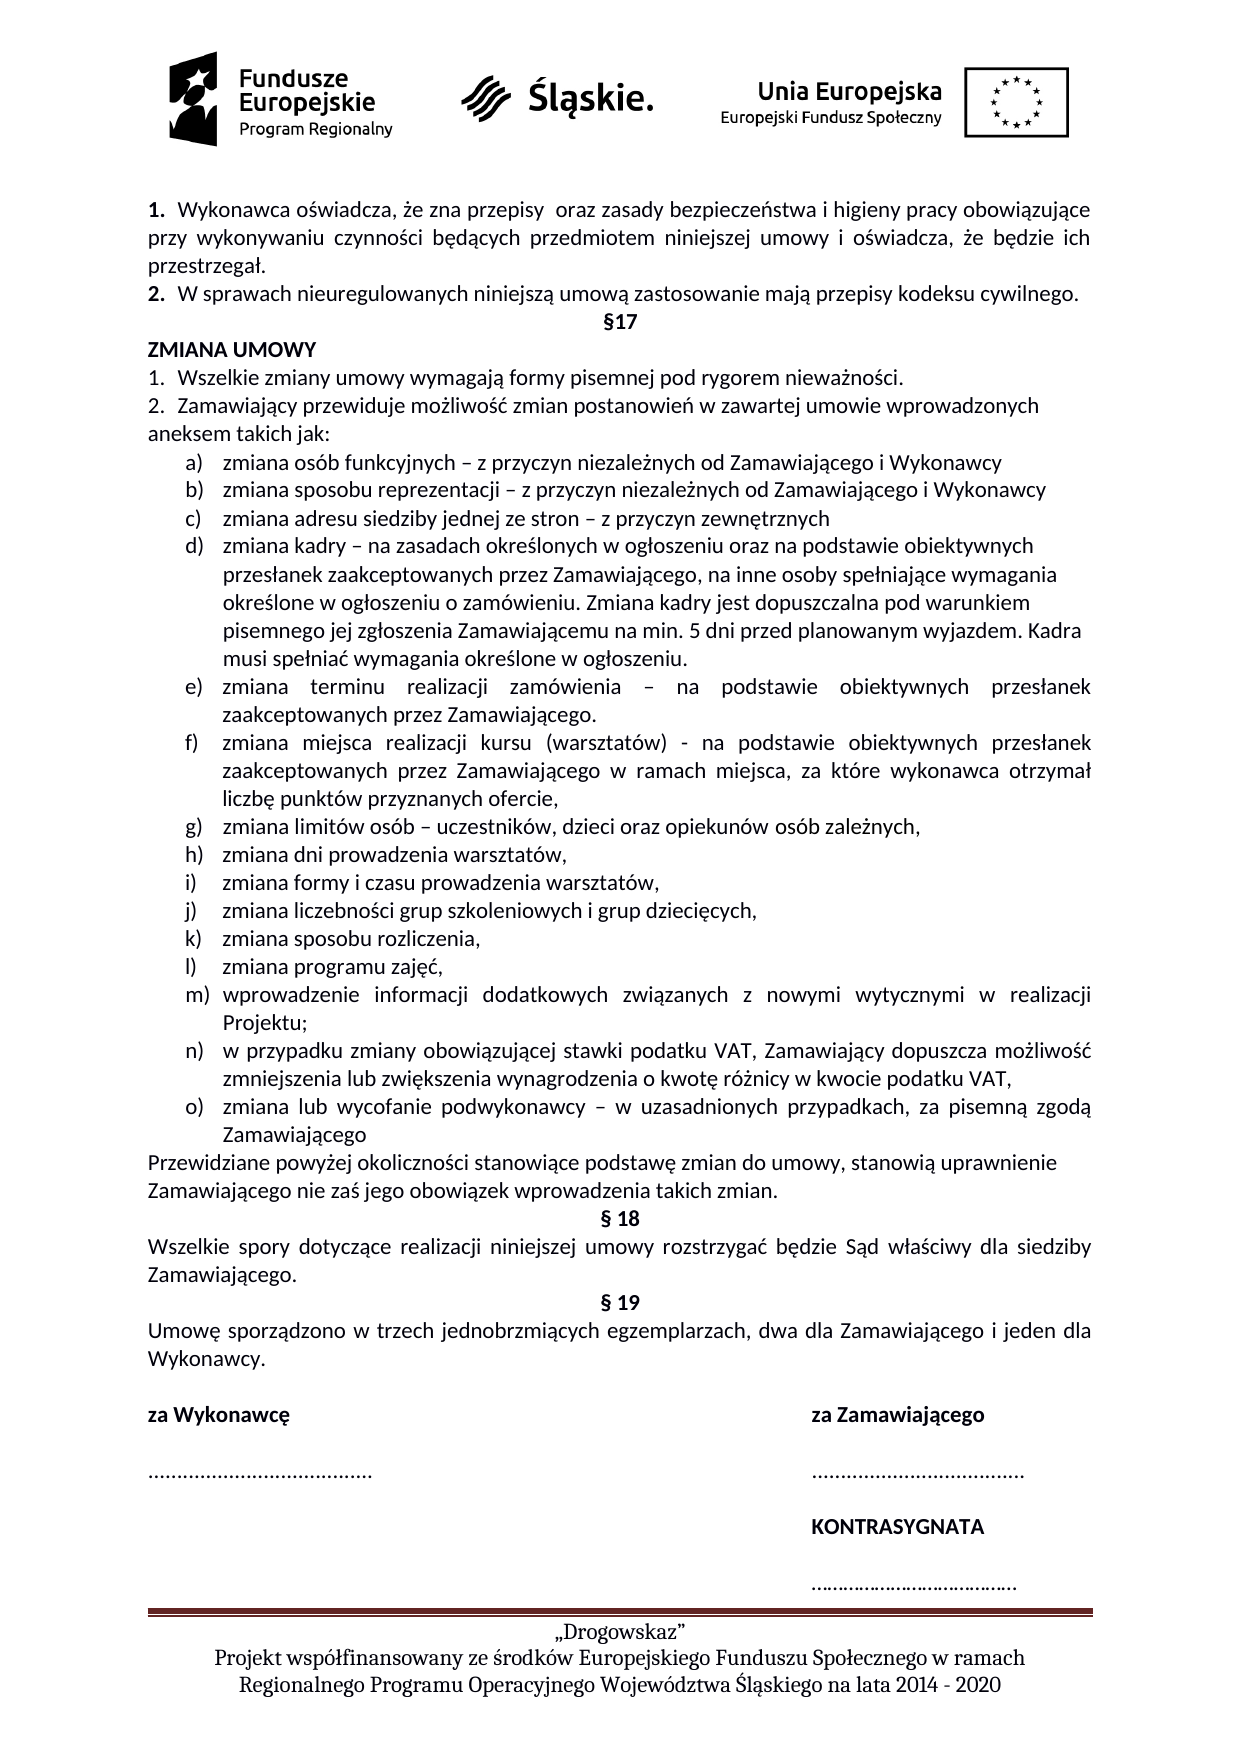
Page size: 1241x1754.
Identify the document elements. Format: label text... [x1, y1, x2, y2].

text Przewidziane powyżej okoliczności stanowiące podstawę zmian do umowy, stanowią uprawnienie Zamawiającego nie zaś jego obowiązek wprowadzenia takich zmian. [148, 1148, 1093, 1204]
text §17 [148, 307, 1093, 336]
list zmiana limitów osób – uczestników, dzieci oraz opiekunów osób zależnych, [185, 812, 1093, 840]
list zmiana adresu siedziby jednej ze stron – z przyczyn zewnętrznych [185, 504, 1093, 532]
text § 19 [148, 1288, 1093, 1316]
list zmiana sposobu rozliczenia, [185, 924, 1093, 952]
list w przypadku zmiany obowiązującej stawki podatku VAT, Zamawiający dopuszcza możliwość zmniejszenia lub zwiększenia wynagrodzenia o kwotę różnicy w kwocie podatku VAT, [185, 1036, 1093, 1092]
list zmiana kadry – na zasadach określonych w ogłoszeniu oraz na podstawie obiektywnych przesłanek zaakceptowanych przez Zamawiającego, na inne osoby spełniające wymagania określone w ogłoszeniu o zamówieniu. Zmiana kadry jest dopuszczalna pod warunkiem pisemnego jej zgłoszenia Zamawiającemu na min. 5 dni przed planowanym wyjazdem. Kadra musi spełniać wymagania określone w ogłoszeniu. [185, 532, 1093, 672]
list zmiana formy i czasu prowadzenia warsztatów, [185, 868, 1093, 896]
text ZMIANA UMOWY [148, 336, 1093, 363]
list zmiana liczebności grup szkoleniowych i grup dziecięcych, [185, 896, 1093, 924]
text Wszelkie spory dotyczące realizacji niniejszej umowy rozstrzygać będzie Sąd właściwy dla siedziby Zamawiającego. [148, 1232, 1093, 1288]
text ………………………………… [148, 1540, 1093, 1596]
list zmiana programu zajęć, [185, 952, 1093, 980]
picture [147, 29, 1091, 168]
list zmiana lub wycofanie podwykonawcy – w uzasadnionych przypadkach, za pisemną zgodą Zamawiającego [185, 1092, 1093, 1148]
list Wszelkie zmiany umowy wymagają formy pisemnej pod rygorem nieważności. [148, 363, 1093, 392]
list Wykonawca oświadcza, że zna przepisy oraz zasady bezpieczeństwa i higieny pracy obowiązujące przy wykonywaniu czynności będących przedmiotem niniejszej umowy i oświadcza, że będzie ich przestrzegał. [148, 195, 1093, 279]
text za Wykonawcę za Zamawiającego [148, 1400, 1093, 1428]
list zmiana sposobu reprezentacji – z przyczyn niezależnych od Zamawiającego i Wykonawcy [185, 476, 1093, 504]
list wprowadzenie informacji dodatkowych związanych z nowymi wytycznymi w realizacji Projektu; [185, 980, 1093, 1036]
list zmiana osób funkcyjnych – z przyczyn niezależnych od Zamawiającego i Wykonawcy [185, 448, 1093, 476]
text ....................................... ..................................... [148, 1456, 1093, 1484]
text § 18 [148, 1204, 1093, 1232]
text Umowę sporządzono w trzech jednobrzmiących egzemplarzach, dwa dla Zamawiającego i jeden dla Wykonawcy. [148, 1316, 1093, 1372]
text KONTRASYGNATA [148, 1484, 1093, 1540]
list Zamawiający przewiduje możliwość zmian postanowień w zawartej umowie wprowadzonych aneksem takich jak: [148, 392, 1093, 448]
list W sprawach nieuregulowanych niniejszą umową zastosowanie mają przepisy kodeksu cywilnego. [148, 279, 1093, 307]
list zmiana terminu realizacji zamówienia – na podstawie obiektywnych przesłanek zaakceptowanych przez Zamawiającego. [185, 672, 1093, 728]
list zmiana dni prowadzenia warsztatów, [185, 840, 1093, 868]
list zmiana miejsca realizacji kursu (warsztatów) - na podstawie obiektywnych przesłanek zaakceptowanych przez Zamawiającego w ramach miejsca, za które wykonawca otrzymał liczbę punktów przyznanych ofercie, [185, 728, 1093, 812]
